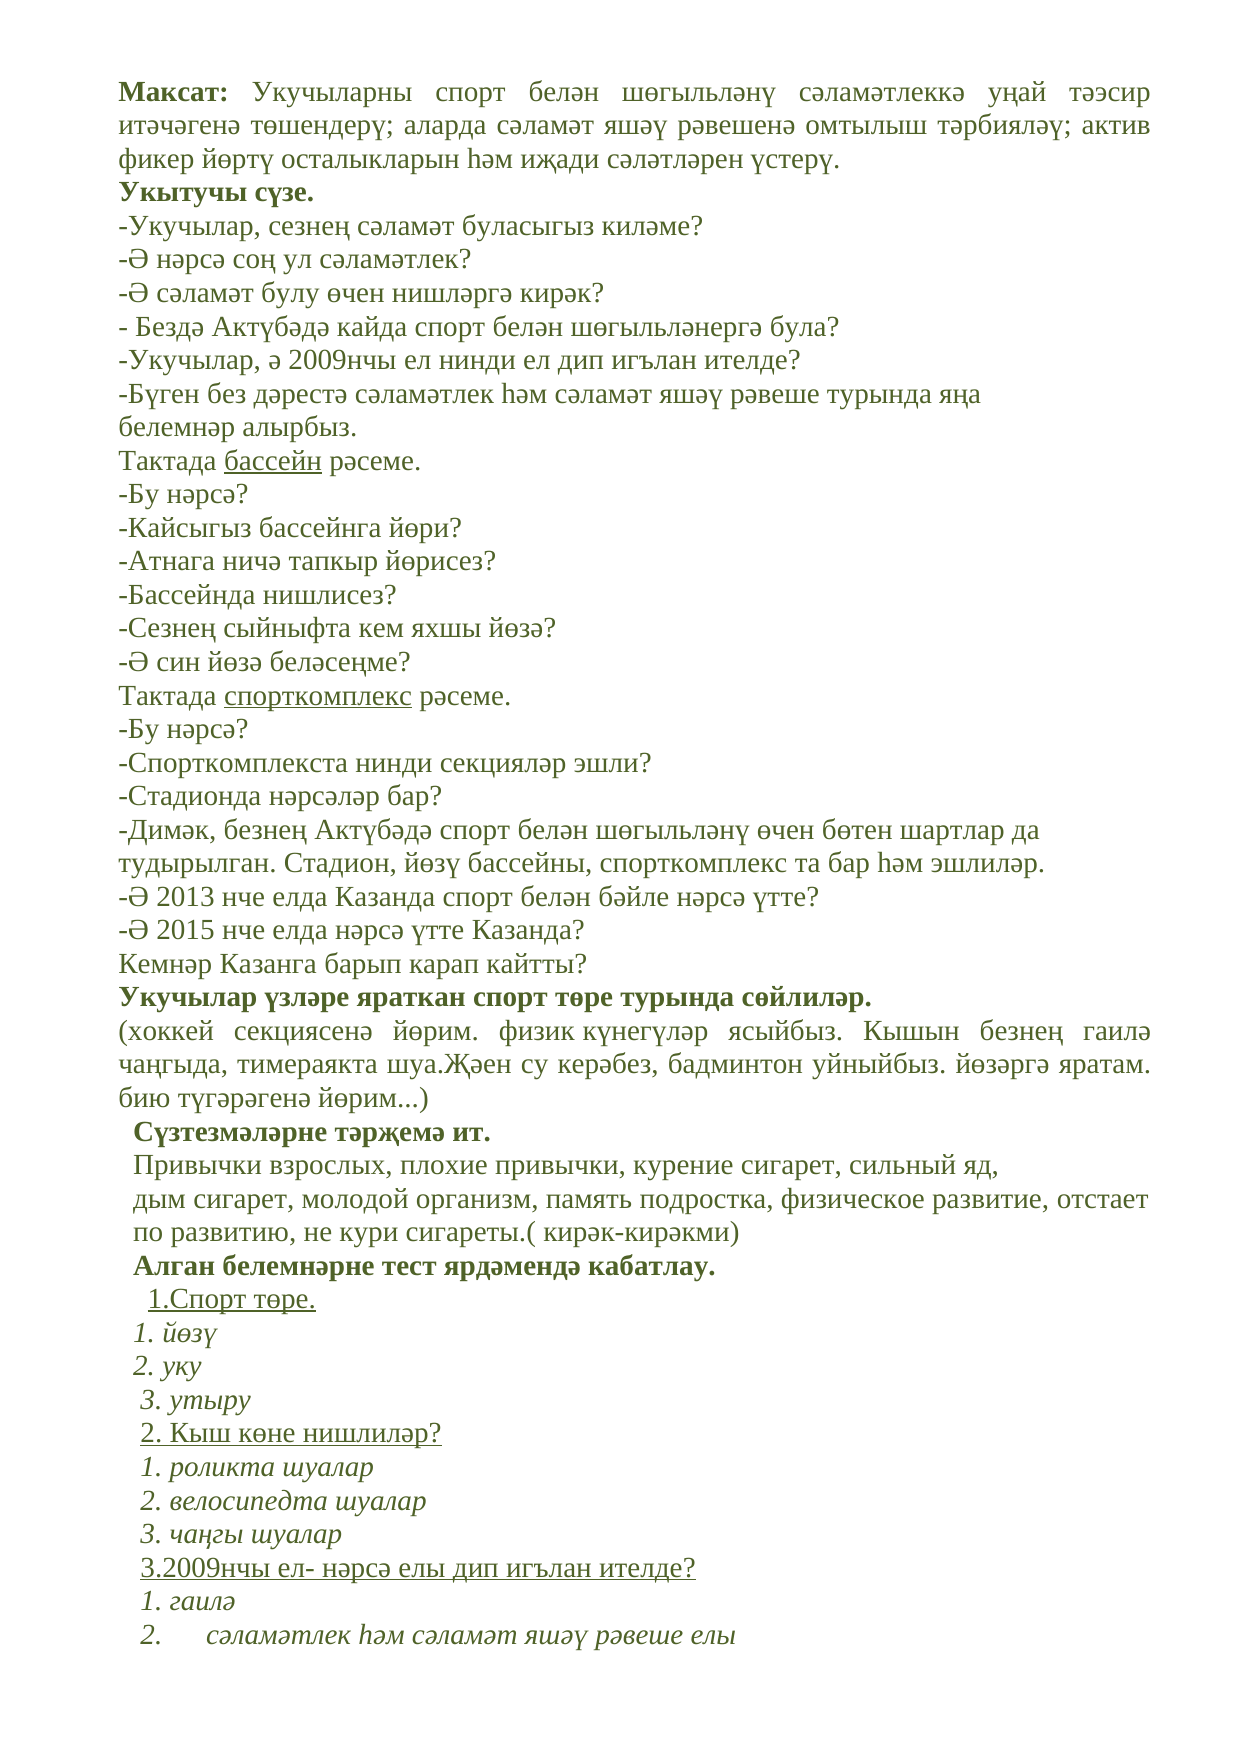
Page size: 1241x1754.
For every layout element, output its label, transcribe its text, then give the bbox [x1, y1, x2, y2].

text 2. сәламәтлек һәм сәламәт яшәү рәвеше елы [133, 1617, 1152, 1650]
text 3.2009нчы ел- нәрсә елы дип игълан ителде? [133, 1550, 1152, 1583]
text Тактада бассейн рәсеме. [118, 443, 1152, 476]
text -Бүген без дәрестә сәламәтлек һәм сәламәт яшәү рәвеше турында яңа [118, 376, 1152, 409]
text 3. утыру [133, 1382, 1152, 1416]
text -Стадионда нәрсәләр бар? [118, 778, 1152, 812]
text Укытучы сүзе. [118, 174, 1152, 208]
text -Ә нәрсә соң ул сәламәтлек? [118, 242, 1152, 275]
text -Бу нәрсә? [118, 476, 1152, 510]
text 2. велосипедта шуалар [133, 1483, 1152, 1516]
text белемнәр алырбыз. [118, 409, 1152, 443]
text Привычки взрослых, плохие привычки, курение сигарет, сильный яд, дым сигарет, молодой организм, память подростка, физическое развитие, отстает по развитию, не кури сигареты.( кирәк-кирәкми) [133, 1147, 1152, 1248]
text Сүзтезмәләрне тәрҗемә ит. [133, 1114, 1152, 1147]
text -Ә сәламәт булу өчен нишләргә кирәк? [118, 275, 1152, 309]
text -Сезнең сыйныфта кем яхшы йөзә? [118, 611, 1152, 644]
text -Ә 2015 нче елда нәрсә үтте Казанда? [118, 912, 1152, 946]
text -Атнага ничә тапкыр йөрисез? [118, 543, 1152, 577]
text -Бассейнда нишлисез? [118, 577, 1152, 611]
text -Ә 2013 нче елда Казанда спорт белән бәйле нәрсә үтте? [118, 879, 1152, 912]
text -Укучылар, ә 2009нчы ел нинди ел дип игълан ителде? [118, 342, 1152, 376]
text -Бу нәрсә? [118, 711, 1152, 745]
text -Ә син йөзә беләсеңме? [118, 644, 1152, 678]
text -Укучылар, сезнең сәламәт буласыгыз киләме? [118, 208, 1152, 242]
text Кемнәр Казанга барып карап кайтты? [118, 946, 1152, 979]
text Алган белемнәрне тест ярдәмендә кабатлау. [133, 1248, 1152, 1281]
text 1. гаилә [133, 1583, 1152, 1617]
text - Бездә Актүбәдә кайда спорт белән шөгыльләнергә була? [118, 309, 1152, 342]
text -Кайсыгыз бассейнга йөри? [118, 510, 1152, 543]
text Тактада спорткомплекс рәсеме. [118, 678, 1152, 711]
text тудырылган. Стадион, йөзү бассейны, спорткомплекс та бар һәм эшлиләр. [118, 845, 1152, 879]
text -Спорткомплекста нинди секцияләр эшли? [118, 745, 1152, 778]
text -Димәк, безнең Актүбәдә спорт белән шөгыльләнү өчен бөтен шартлар да [118, 812, 1152, 845]
text Укучылар үзләре яраткан спорт төре турында сөйлиләр. [118, 979, 1152, 1013]
text (хоккей секциясенә йөрим. физик күнегүләр ясыйбыз. Кышын безнең гаилә чаңгыда, тимераякта шуа.Җәен су керәбез, бадминтон уйныйбыз. йөзәргә яратам. бию түгәрәгенә йөрим...) [118, 1013, 1152, 1114]
text 1.Спорт төре. 1. йөзү 2. уку [133, 1281, 1152, 1382]
text Максат: Укучыларны спорт белән шөгыльләнү сәламәтлеккә уңай тәэсир итәчәгенә төшендерү; аларда сәламәт яшәү рәвешенә омтылыш тәрбияләү; актив фикер йөртү осталыкларын һәм иҗади сәләтләрен үстерү. [118, 74, 1152, 174]
text 2. Кыш көне нишлиләр? [133, 1416, 1152, 1449]
text 1. роликта шуалар [133, 1449, 1152, 1483]
text 3. чаңгы шуалар [133, 1516, 1152, 1550]
